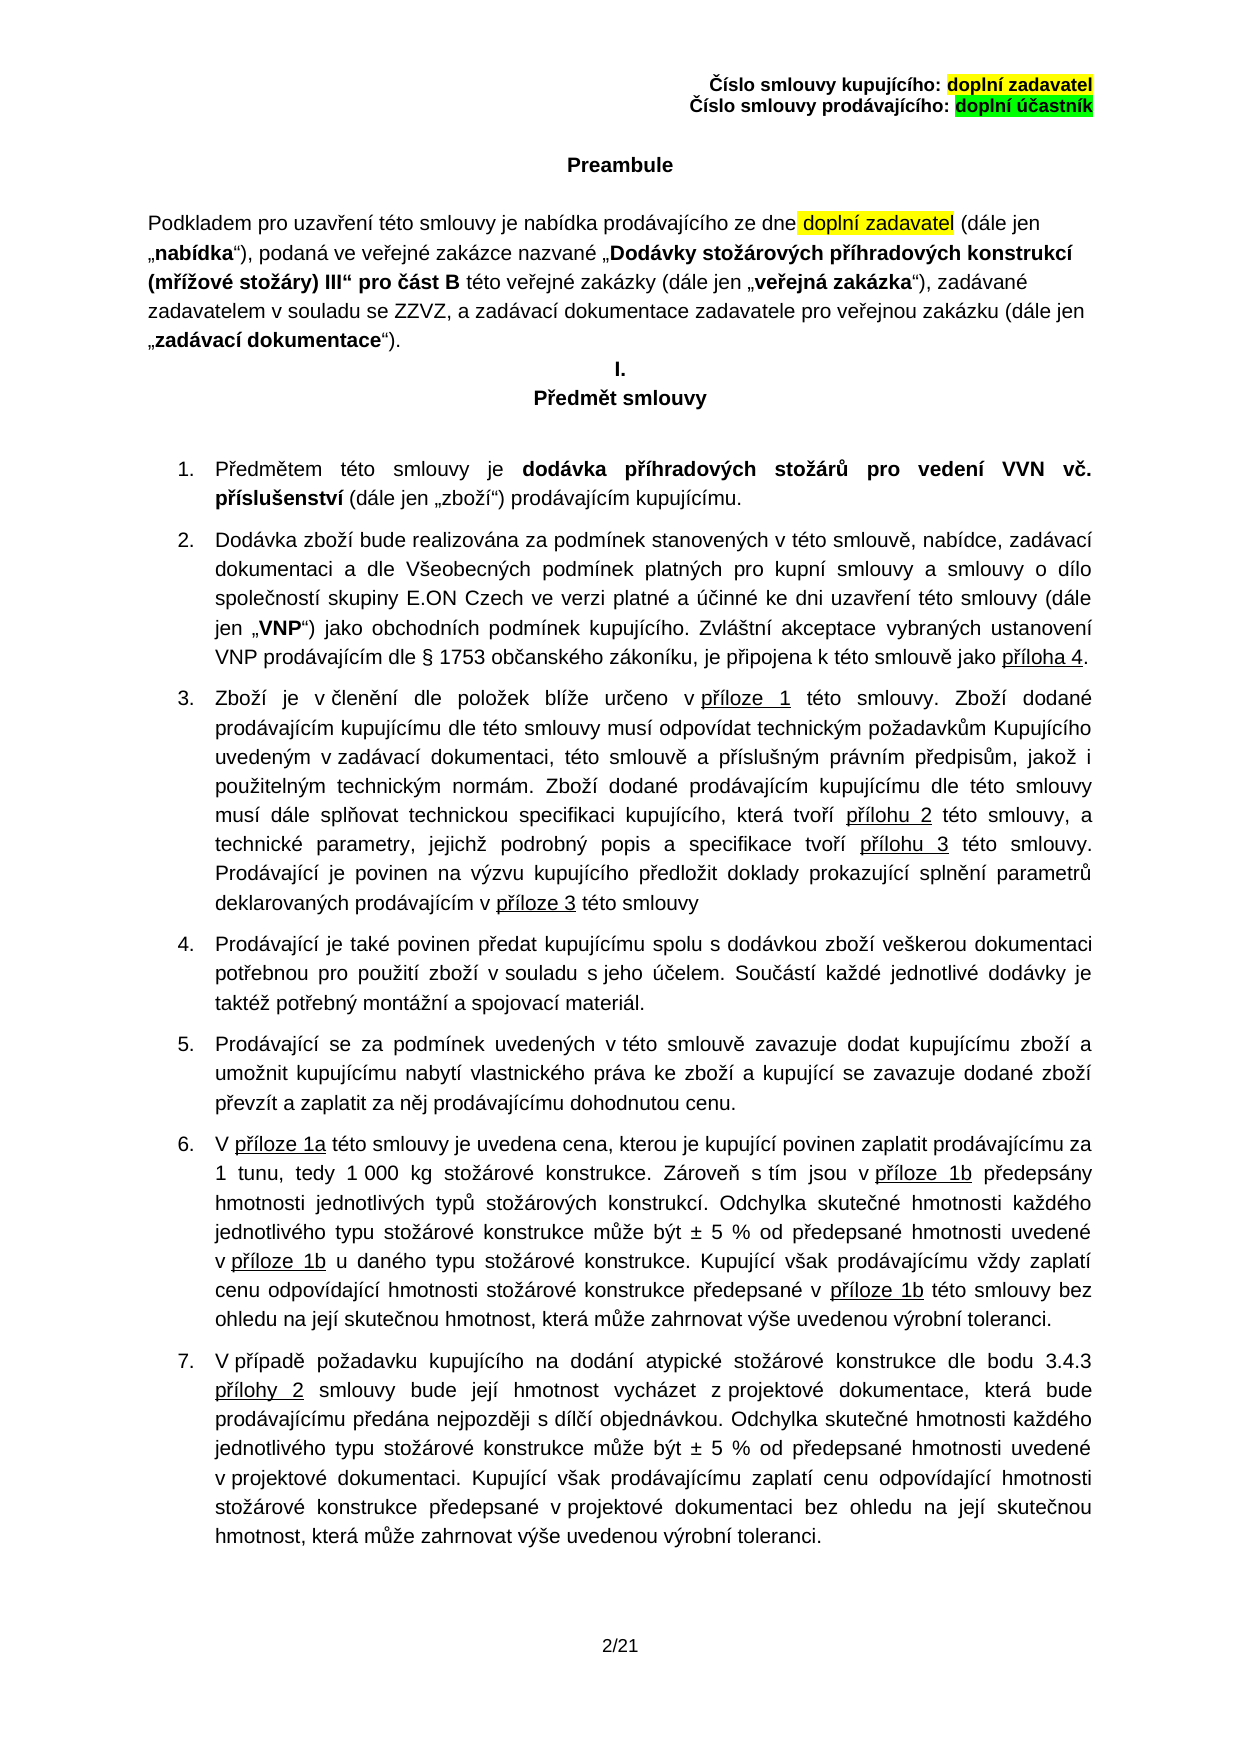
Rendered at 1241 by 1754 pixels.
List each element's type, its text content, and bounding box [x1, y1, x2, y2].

text Zboží je v členění dle položek blíže určeno v příloze 1 této smlouvy. Zboží dodané prodávajícím kupujícímu dle této smlouvy musí odpovídat technickým požadavkům Kupujícího uvedeným v zadávací dokumentaci, této smlouvě a příslušným právním předpisům, jakož i použitelným technickým normám. Zboží dodané prodávajícím kupujícímu dle této smlouvy musí dále splňovat technickou specifikaci kupujícího, která tvoří přílohu 2 této smlouvy, a technické parametry, jejichž podrobný popis a specifikace tvoří přílohu 3 této smlouvy. Prodávající je povinen na výzvu kupujícího předložit doklady prokazující splnění parametrů deklarovaných prodávajícím v příloze 3 této smlouvy [177, 681, 1093, 914]
text V příloze 1a této smlouvy je uvedena cena, kterou je kupující povinen zaplatit prodávajícímu za 1 tunu, tedy 1 000 kg stožárové konstrukce. Zároveň s tím jsou v příloze 1b předepsány hmotnosti jednotlivých typů stožárových konstrukcí. Odchylka skutečné hmotnosti každého jednotlivého typu stožárové konstrukce může být ± 5 % od předepsané hmotnosti uvedené v příloze 1b u daného typu stožárové konstrukce. Kupující však prodávajícímu vždy zaplatí cenu odpovídající hmotnosti stožárové konstrukce předepsané v příloze 1b této smlouvy bez ohledu na její skutečnou hmotnost, která může zahrnovat výše uvedenou výrobní toleranci. [177, 1127, 1093, 1331]
text Dodávka zboží bude realizována za podmínek stanovených v této smlouvě, nabídce, zadávací dokumentaci a dle Všeobecných podmínek platných pro kupní smlouvy a smlouvy o dílo společností skupiny E.ON Czech ve verzi platné a účinné ke dni uzavření této smlouvy (dále jen „VNP“) jako obchodních podmínek kupujícího. Zvláštní akceptace vybraných ustanovení VNP prodávajícím dle § 1753 občanského zákoníku, je připojena k této smlouvě jako příloha 4. [177, 523, 1093, 668]
text Předmět smlouvy [148, 381, 1093, 410]
text V případě požadavku kupujícího na dodání atypické stožárové konstrukce dle bodu 3.4.3 přílohy 2 smlouvy bude její hmotnost vycházet z projektové dokumentace, která bude prodávajícímu předána nejpozději s dílčí objednávkou. Odchylka skutečné hmotnosti každého jednotlivého typu stožárové konstrukce může být ± 5 % od předepsané hmotnosti uvedené v projektové dokumentaci. Kupující však prodávajícímu zaplatí cenu odpovídající hmotnosti stožárové konstrukce předepsané v projektové dokumentaci bez ohledu na její skutečnou hmotnost, která může zahrnovat výše uvedenou výrobní toleranci. [177, 1343, 1093, 1548]
text Preambule [148, 148, 1093, 177]
text Podkladem pro uzavření této smlouvy je nabídka prodávajícího ze dne doplní zadavatel (dále jen „nabídka“), podaná ve veřejné zakázce nazvané „Dodávky stožárových příhradových konstrukcí (mřížové stožáry) III“ pro část B této veřejné zakázky (dále jen „veřejná zakázka“), zadávané zadavatelem v souladu se ZZVZ, a zadávací dokumentace zadavatele pro veřejnou zakázku (dále jen „zadávací dokumentace“). [148, 206, 1093, 352]
text Prodávající je také povinen předat kupujícímu spolu s dodávkou zboží veškerou dokumentaci potřebnou pro použití zboží v souladu s jeho účelem. Součástí každé jednotlivé dodávky je taktéž potřebný montážní a spojovací materiál. [177, 927, 1093, 1014]
text Prodávající se za podmínek uvedených v této smlouvě zavazuje dodat kupujícímu zboží a umožnit kupujícímu nabytí vlastnického práva ke zboží a kupující se zavazuje dodané zboží převzít a zaplatit za něj prodávajícímu dohodnutou cenu. [177, 1027, 1093, 1114]
text I. [148, 352, 1093, 381]
text Předmětem této smlouvy je dodávka příhradových stožárů pro vedení VVN vč. příslušenství (dále jen „zboží“) prodávajícím kupujícímu. [177, 452, 1093, 510]
